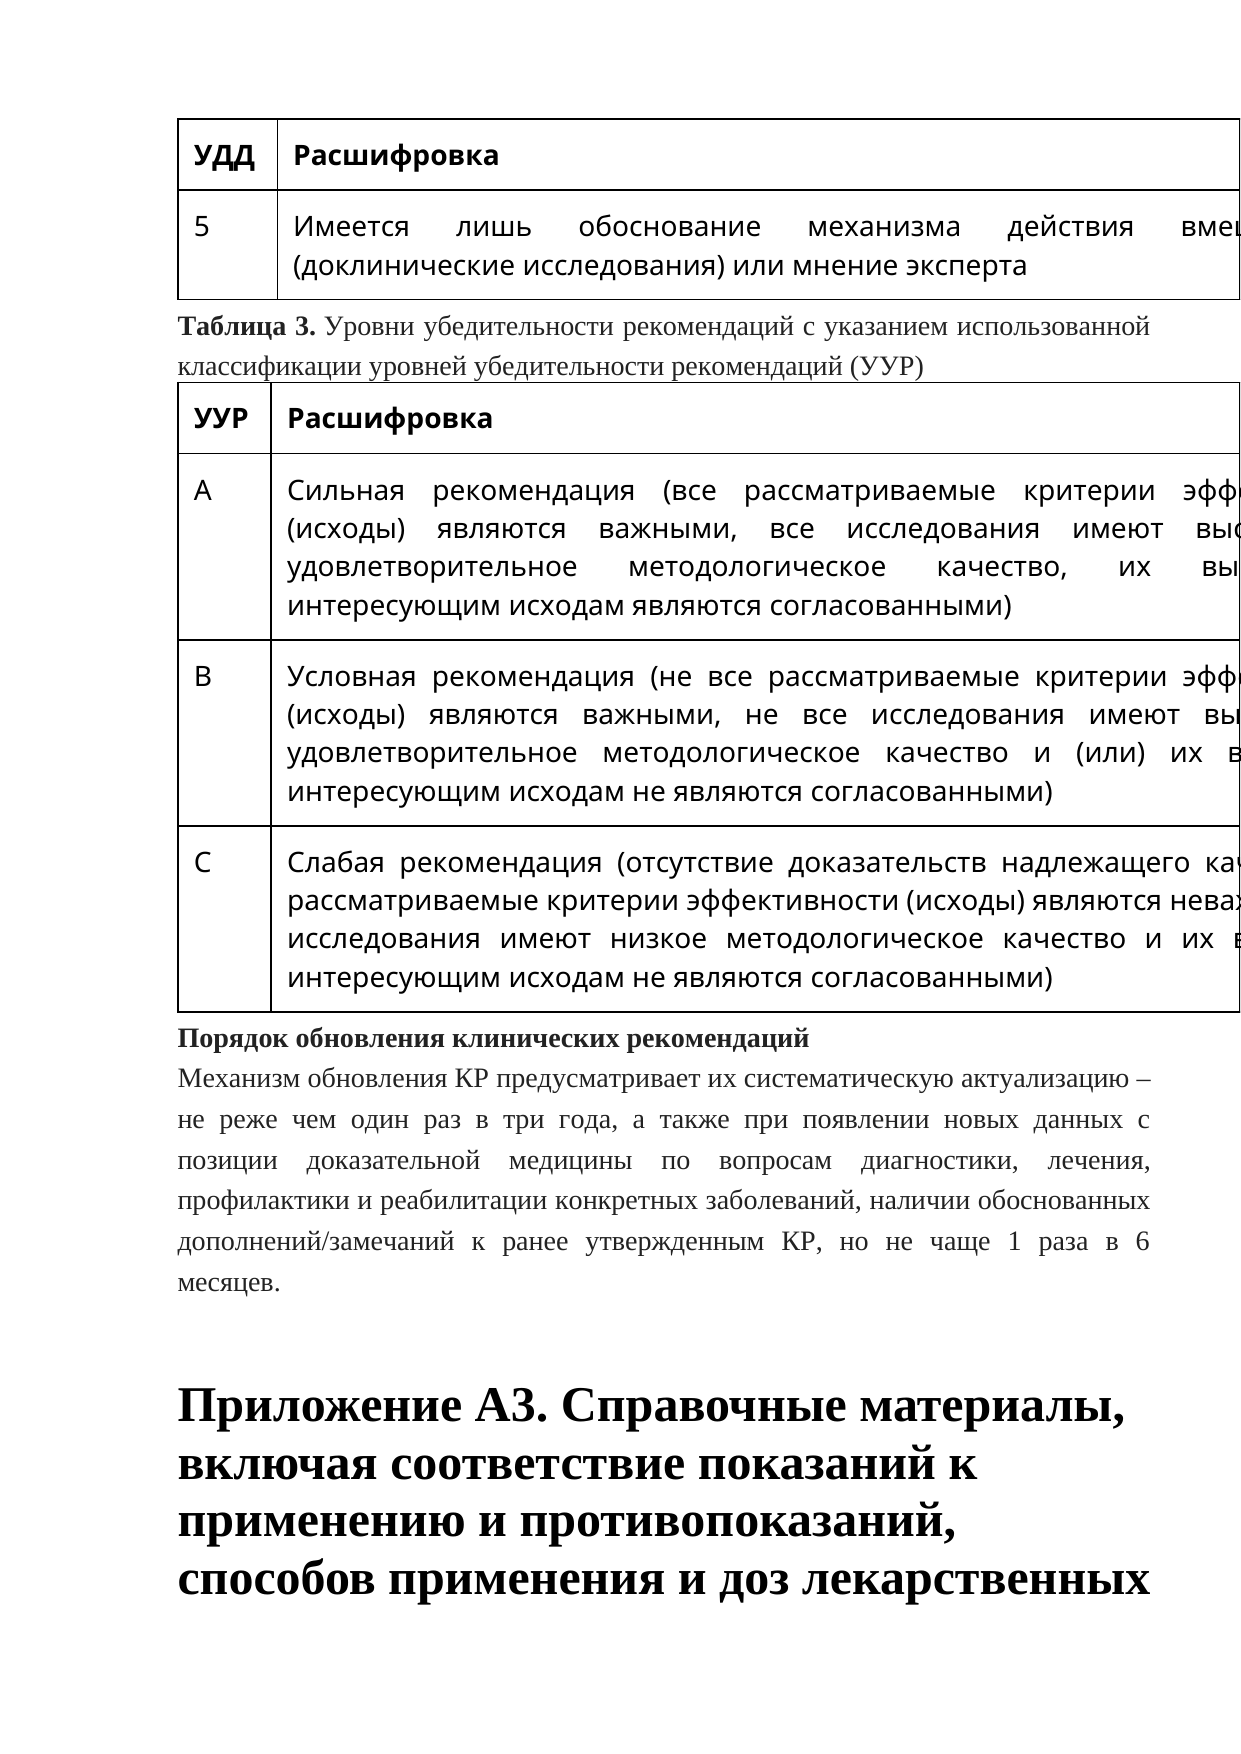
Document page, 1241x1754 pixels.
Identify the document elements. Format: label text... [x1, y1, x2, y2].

table_header Расшифровка [278, 120, 1239, 189]
table_header Расшифровка [272, 383, 1239, 453]
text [177, 1375, 1152, 1605]
table_cell 5 [179, 191, 277, 299]
table_cell Имеется лишь обоснование механизма действия вмешательства (доклинические исследования) или мнение эксперта [278, 191, 1239, 299]
text Таблица 3. Уровни убедительности рекомендаций с указанием использованной классификации уровней убедительности рекомендаций (УУР) [177, 300, 1152, 382]
table_cell Слабая рекомендация (отсутствие доказательств надлежащего качества (все рассматриваемые критерии эффективности (исходы) являются неважными, все исследования имеют низкое методологическое качество и их выводы по интересующим исходам не являются согласованными) [272, 827, 1239, 1011]
table_header УДД [179, 120, 277, 189]
table_cell В [179, 641, 270, 825]
table_header УУР [179, 383, 270, 453]
table_cell Условная рекомендация (не все рассматриваемые критерии эффективности (исходы) являются важными, не все исследования имеют высокое или удовлетворительное методологическое качество и (или) их выводы по интересующим исходам не являются согласованными) [272, 641, 1239, 825]
table_cell Сильная рекомендация (все рассматриваемые критерии эффективности (исходы) являются важными, все исследования имеют высокое или удовлетворительное методологическое качество, их выводы по интересующим исходам являются согласованными) [272, 454, 1239, 639]
text Механизм обновления КР предусматривает их систематическую актуализацию – не реже чем один раз в три года, а также при появлении новых данных с позиции доказательной медицины по вопросам диагностики, лечения, профилактики и реабилитации конкретных заболеваний, наличии обоснованных дополнений/замечаний к ранее утвержденным КР, но не чаще 1 раза в 6 месяцев. [177, 1053, 1152, 1297]
table_cell С [179, 827, 270, 1011]
table_cell А [179, 454, 270, 639]
text Порядок обновления клинических рекомендаций [177, 1013, 1152, 1053]
